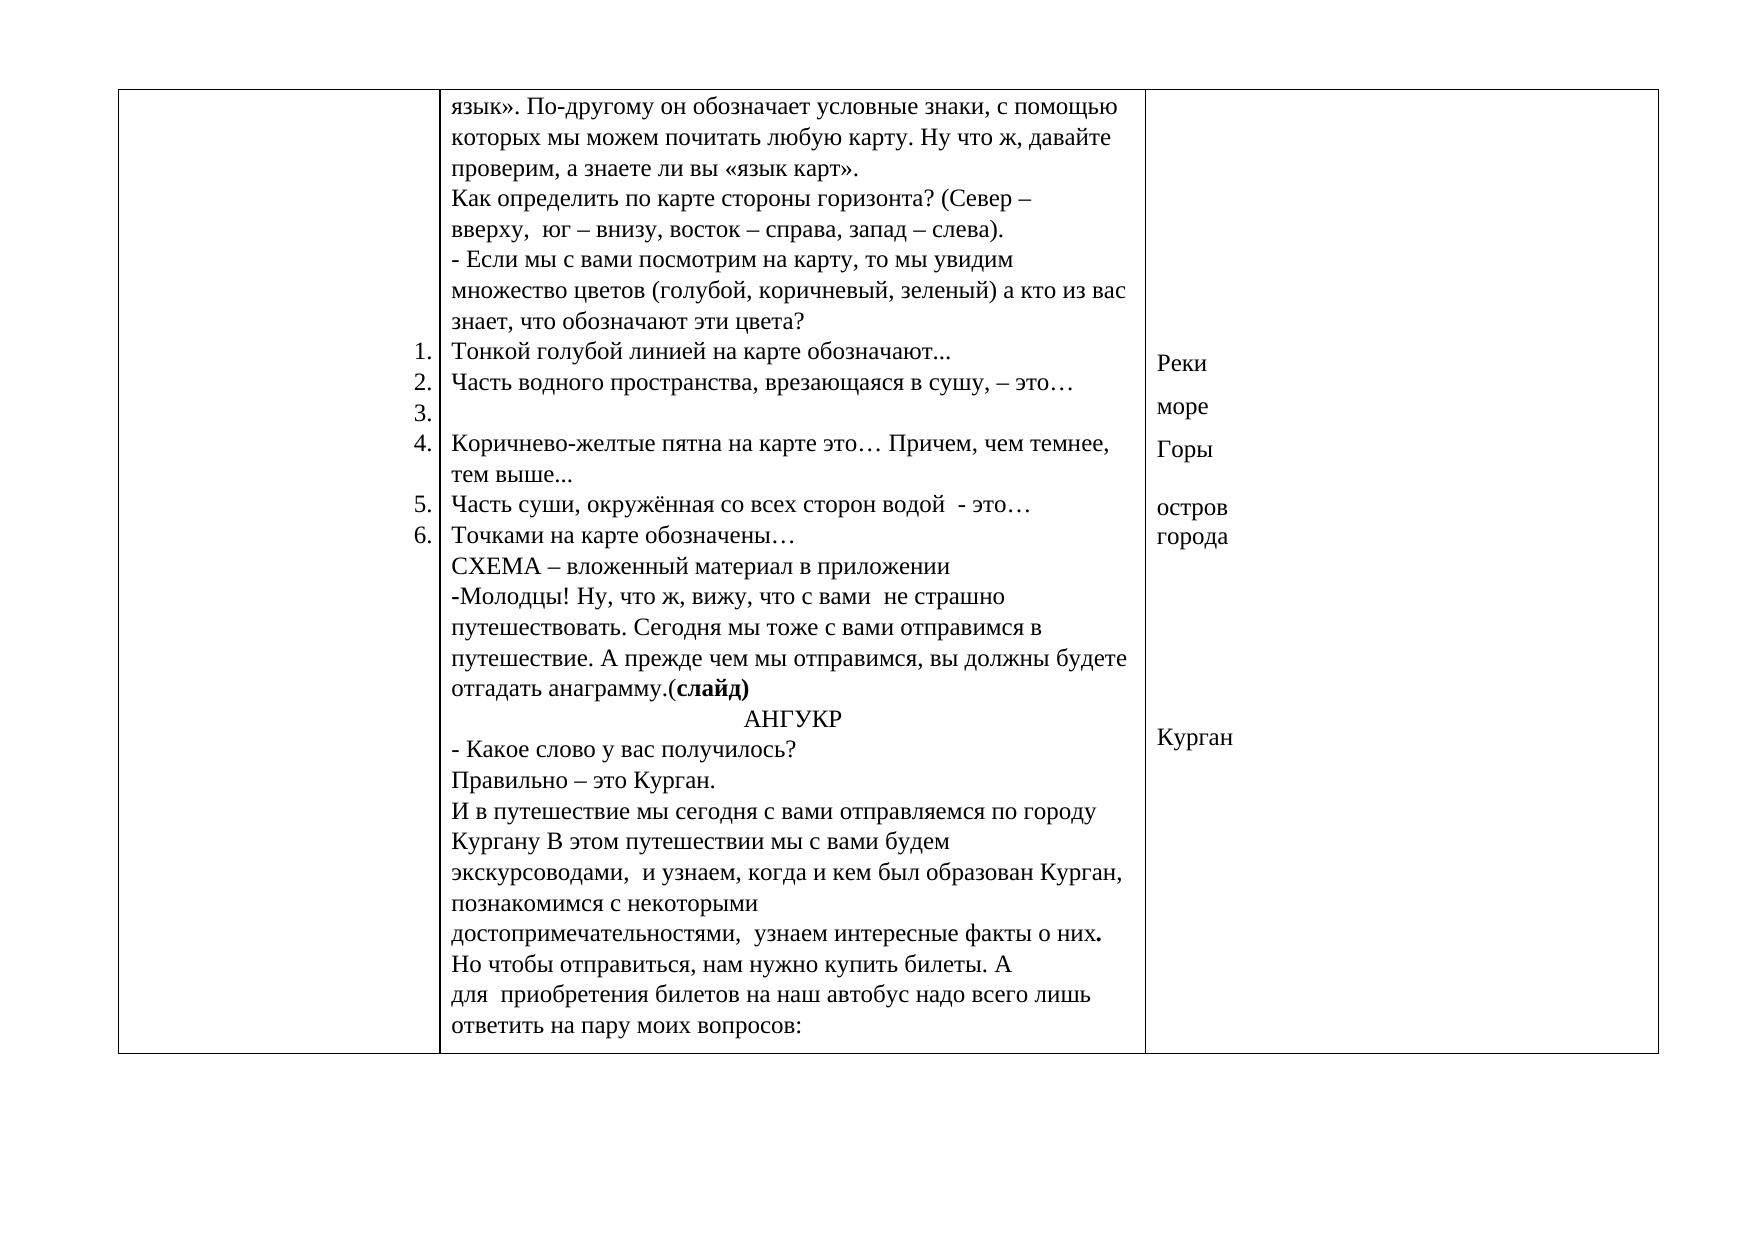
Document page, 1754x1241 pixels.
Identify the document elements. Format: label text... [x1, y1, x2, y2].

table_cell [441, 90, 1145, 1053]
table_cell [1146, 90, 1658, 1053]
table_cell Вводный [119, 90, 439, 1053]
